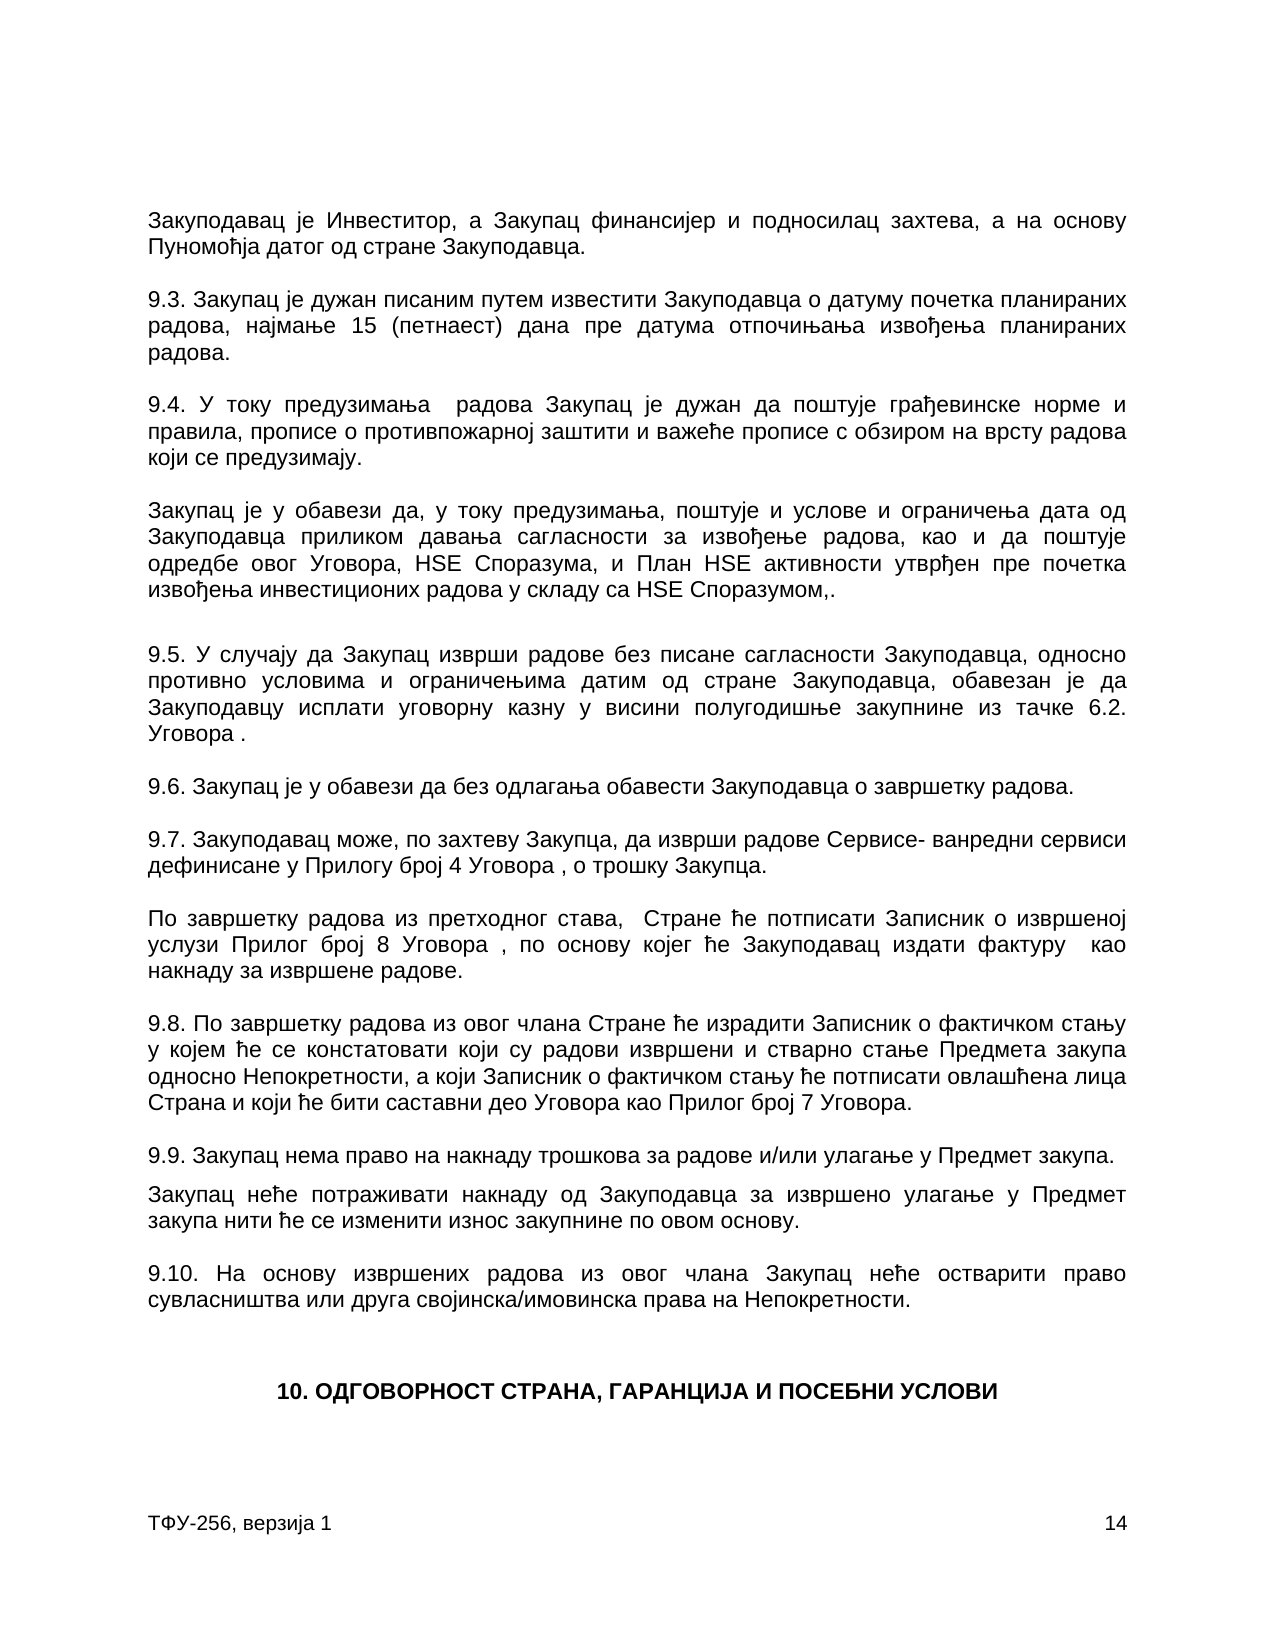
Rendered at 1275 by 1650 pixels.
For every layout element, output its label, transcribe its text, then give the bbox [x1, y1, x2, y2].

text 9.7. Закуподавац може, по захтеву Закупца, да изврши радове Сервисе- ванредни сервиси дефинисане у Прилогу број 4 Уговора , о трошку Закупца. [148, 826, 1127, 878]
text 9.4. У току предузимања радова Закупац је дужан да поштује грађевинске норме и правила, прописе о противпожарној заштити и важеће прописе с обзиром на врсту радова који се предузимају. [148, 391, 1127, 470]
text Закупац је у обавези да, у току предузимања, поштује и услове и ограничења дата од Закупoдавца приликом давања сагласности за извођење радова, као и да поштује одредбе овог Уговора, HSE Споразума, и План HSE активности утврђен пре почетка извођења инвестиционих радова у складу са HSE Споразумом,. [148, 497, 1127, 602]
text 9.9. Закупац нема право на накнаду трошкова за радове и/или улагање у Предмет закупа. [148, 1142, 1127, 1168]
text 9.5. У случају да Закупац изврши радове без писане сагласности Закуподавца, односно противно условима и ограничењима датим од стране Закуподавца, обавезан је да Закуподавцу исплати уговорну казну у висини полугодишње закупнине из тачке 6.2. Уговора . [148, 641, 1127, 746]
text 9.10. На основу извршених радова из овог члана Закупац неће остварити право сувласништва или друга својинска/имовинска права на Непокретности. [148, 1260, 1127, 1312]
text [148, 207, 1127, 259]
text По завршетку радова из претходног става, Стране ће потписати Записник о извршеној услузи Прилог број 8 Уговора , по основу којег ће Закуподавац издати фактуру као накнаду за извршене радове. [148, 904, 1127, 984]
text Закупац неће потраживати накнаду од Закуподавца за извршено улагање у Предмет закупа нити ће се изменити износ закупнине по овом основу. [148, 1181, 1127, 1233]
text 10. ОДГОВОРНОСТ СТРАНА, ГАРАНЦИЈА И ПОСЕБНИ УСЛОВИ [148, 1378, 1127, 1404]
text 9.3. Закупац је дужан писаним путем известити Закуподавца о датуму почетка планираних радова, најмање 15 (петнаест) дана пре датума отпочињања извођења планираних радова. [148, 286, 1127, 365]
text 9.6. Закупац је у обавези да без одлагања обавести Закуподавца о завршетку радова. [148, 773, 1127, 799]
text 9.8. По завршетку радова из овог члана Стране ће израдити Записник о фактичком стању у којем ће се констатовати који су радови извршени и стварно стање Предмета закупа односно Непокретности, а који Записник о фактичком стању ће потписати овлашћена лица Страна и који ће бити саставни део Уговора као Прилог број 7 Уговора. [148, 1010, 1127, 1115]
